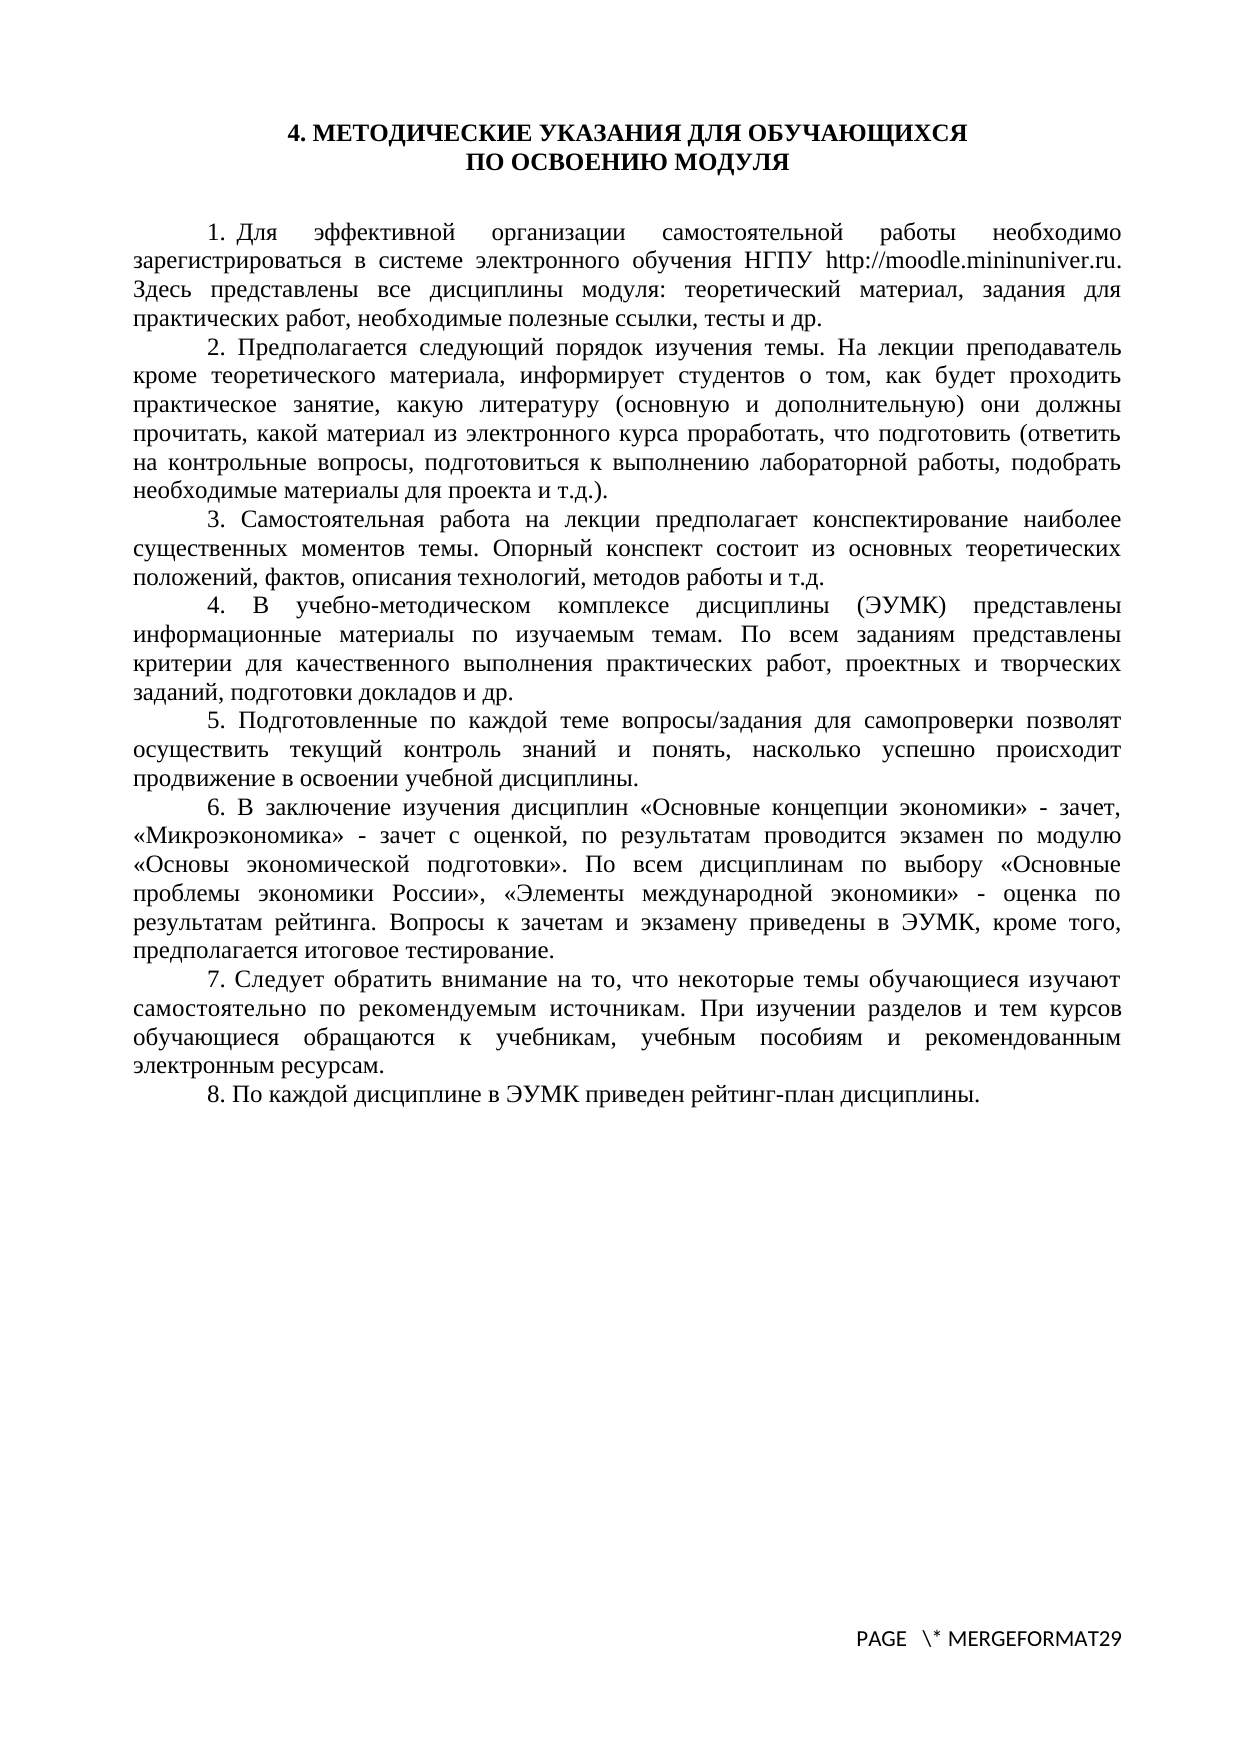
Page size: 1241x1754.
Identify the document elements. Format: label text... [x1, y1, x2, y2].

text 3. Самостоятельная работа на лекции предполагает конспектирование наиболее существенных моментов темы. Опорный конспект состоит из основных теоретических положений, фактов, описания технологий, методов работы и т.д. [133, 504, 1122, 591]
text по освоению Модуля [133, 147, 1122, 176]
text 5. Подготовленные по каждой теме вопросы/задания для самопроверки позволят осуществить текущий контроль знаний и понять, насколько успешно происходит продвижение в освоении учебной дисциплины. [133, 706, 1122, 792]
list Для эффективной организации самостоятельной работы необходимо зарегистрироваться в системе электронного обучения НГПУ http://moodle.mininuniver.ru. Здесь представлены все дисциплины модуля: теоретический материал, задания для практических работ, необходимые полезные ссылки, тесты и др. [133, 217, 1122, 332]
text 6. В заключение изучения дисциплин «Основные концепции экономики» - зачет, «Микроэкономика» - зачет с оценкой, по результатам проводится экзамен по модулю «Основы экономической подготовки». По всем дисциплинам по выбору «Основные проблемы экономики России», «Элементы международной экономики» - оценка по результатам рейтинга. Вопросы к зачетам и экзамену приведены в ЭУМК, кроме того, предполагается итоговое тестирование. [133, 792, 1122, 964]
text 2. Предполагается следующий порядок изучения темы. На лекции преподаватель кроме теоретического материала, информирует студентов о том, как будет проходить практическое занятие, какую литературу (основную и дополнительную) они должны прочитать, какой материал из электронного курса проработать, что подготовить (ответить на контрольные вопросы, подготовиться к выполнению лабораторной работы, подобрать необходимые материалы для проекта и т.д.). [133, 332, 1122, 504]
text 7. Следует обратить внимание на то, что некоторые темы обучающиеся изучают самостоятельно по рекомендуемым источникам. При изучении разделов и тем курсов обучающиеся обращаются к учебникам, учебным пособиям и рекомендованным электронным ресурсам. [133, 964, 1122, 1079]
text 4. В учебно-методическом комплексе дисциплины (ЭУМК) представлены информационные материалы по изучаемым темам. По всем заданиям представлены критерии для качественного выполнения практических работ, проектных и творческих заданий, подготовки докладов и др. [133, 591, 1122, 706]
text 8. По каждой дисциплине в ЭУМК приведен рейтинг-план дисциплины. [133, 1079, 1122, 1108]
text 4. Методические указания для обучающихся [133, 118, 1122, 147]
